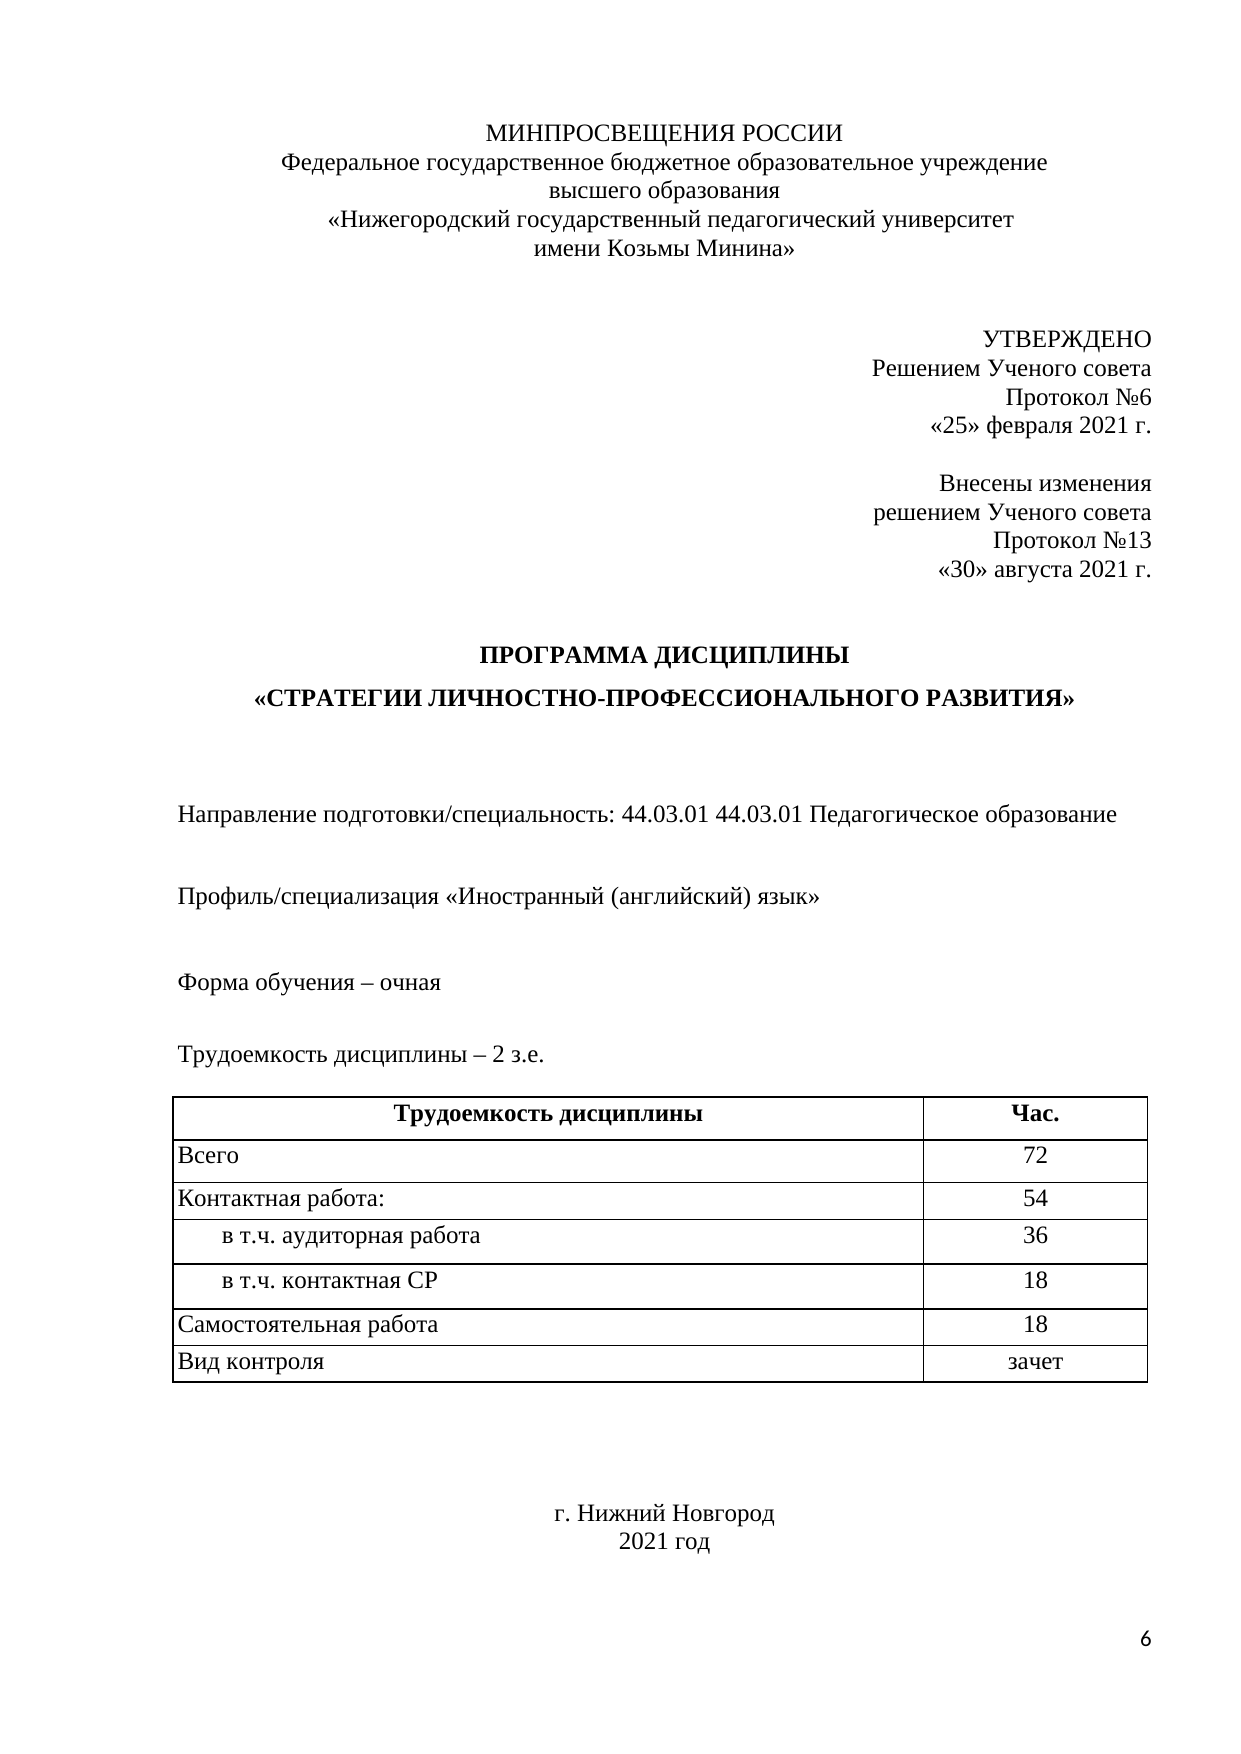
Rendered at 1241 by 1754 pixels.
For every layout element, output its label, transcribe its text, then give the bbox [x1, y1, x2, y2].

text МИНПРОСВЕЩЕНИЯ РОССИИ [177, 118, 1152, 147]
table_cell 18 [924, 1310, 1147, 1344]
table_cell Контактная работа: [174, 1183, 923, 1219]
table_cell 18 [924, 1265, 1147, 1308]
text Внесены изменения [177, 468, 1152, 497]
text Направление подготовки/специальность: 44.03.01 44.03.01 Педагогическое образование [177, 799, 1152, 828]
text Решением Ученого совета [177, 353, 1152, 382]
table_header Трудоемкость дисциплины [174, 1098, 923, 1139]
table_cell Вид контроля [174, 1346, 923, 1381]
text Федеральное государственное бюджетное образовательное учреждение [177, 147, 1152, 176]
table_cell Всего [174, 1141, 923, 1182]
table_header Час. [924, 1098, 1147, 1139]
text «стратегии личностно-профессионального развития» [177, 683, 1152, 712]
text «Нижегородский государственный педагогический университет [177, 204, 1152, 233]
text «30» августа 2021 г. [177, 554, 1152, 583]
text высшего образования [177, 176, 1152, 204]
text Протокол №13 [177, 525, 1152, 554]
text «25» февраля 2021 г. [177, 410, 1152, 439]
text Профиль/специализация «Иностранный (английский) язык» [177, 881, 1152, 910]
table_cell зачет [924, 1346, 1147, 1381]
table_cell 36 [924, 1220, 1147, 1263]
text Трудоемкость дисциплины – 2 з.е. [177, 1039, 1152, 1067]
text имени Козьмы Минина» [177, 233, 1152, 262]
text г. Нижний Новгород [177, 1498, 1152, 1526]
table_cell Самостоятельная работа [174, 1310, 923, 1344]
text программа дисциплины [177, 640, 1152, 668]
text решением Ученого совета [177, 497, 1152, 525]
table_cell в т.ч. контактная СР [174, 1265, 923, 1308]
table_cell 72 [924, 1141, 1147, 1182]
text Протокол №6 [177, 382, 1152, 410]
table_cell в т.ч. аудиторная работа [174, 1220, 923, 1263]
text Форма обучения – очная [177, 967, 1152, 996]
table_cell 54 [924, 1183, 1147, 1219]
text 2021 год [177, 1526, 1152, 1555]
text УТВЕРЖДЕНО [177, 324, 1152, 353]
